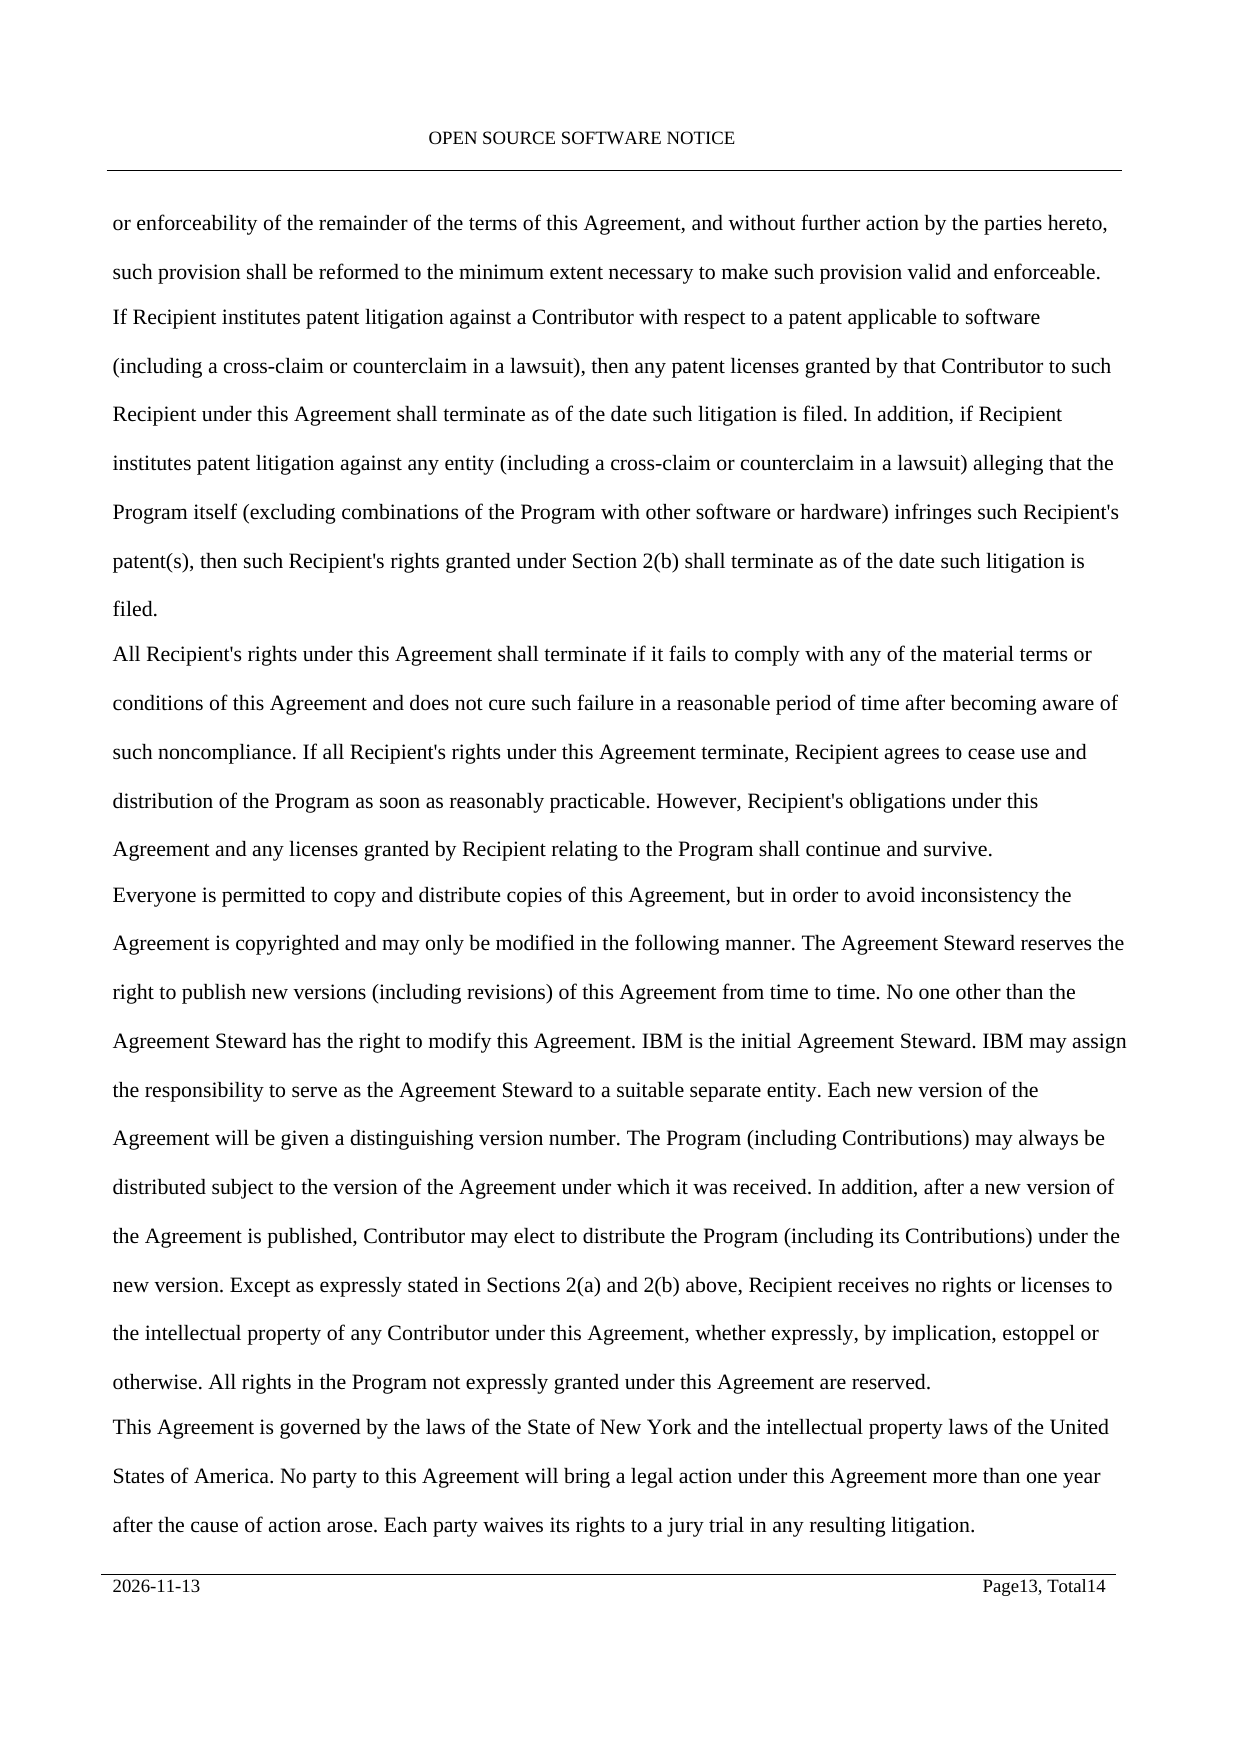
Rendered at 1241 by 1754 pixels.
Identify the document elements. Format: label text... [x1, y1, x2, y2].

text This Agreement is governed by the laws of the State of New York and the intellectual property laws of the United States of America. No party to this Agreement will bring a legal action under this Agreement more than one year after the cause of action arose. Each party waives its rights to a jury trial in any resulting litigation. [112, 1411, 1128, 1541]
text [112, 206, 1128, 288]
text If Recipient institutes patent litigation against a Contributor with respect to a patent applicable to software (including a cross-claim or counterclaim in a lawsuit), then any patent licenses granted by that Contributor to such Recipient under this Agreement shall terminate as of the date such litigation is filed. In addition, if Recipient institutes patent litigation against any entity (including a cross-claim or counterclaim in a lawsuit) alleging that the Program itself (excluding combinations of the Program with other software or hardware) infringes such Recipient's patent(s), then such Recipient's rights granted under Section 2(b) shall terminate as of the date such litigation is filed. [112, 300, 1128, 625]
text Everyone is permitted to copy and distribute copies of this Agreement, but in order to avoid inconsistency the Agreement is copyrighted and may only be modified in the following manner. The Agreement Steward reserves the right to publish new versions (including revisions) of this Agreement from time to time. No one other than the Agreement Steward has the right to modify this Agreement. IBM is the initial Agreement Steward. IBM may assign the responsibility to serve as the Agreement Steward to a suitable separate entity. Each new version of the Agreement will be given a distinguishing version number. The Program (including Contributions) may always be distributed subject to the version of the Agreement under which it was received. In addition, after a new version of the Agreement is published, Contributor may elect to distribute the Program (including its Contributions) under the new version. Except as expressly stated in Sections 2(a) and 2(b) above, Recipient receives no rights or licenses to the intellectual property of any Contributor under this Agreement, whether expressly, by implication, estoppel or otherwise. All rights in the Program not expressly granted under this Agreement are reserved. [112, 878, 1128, 1398]
text All Recipient's rights under this Agreement shall terminate if it fails to comply with any of the material terms or conditions of this Agreement and does not cure such failure in a reasonable period of time after becoming aware of such noncompliance. If all Recipient's rights under this Agreement terminate, Recipient agrees to cease use and distribution of the Program as soon as reasonably practicable. However, Recipient's obligations under this Agreement and any licenses granted by Recipient relating to the Program shall continue and survive. [112, 638, 1128, 865]
